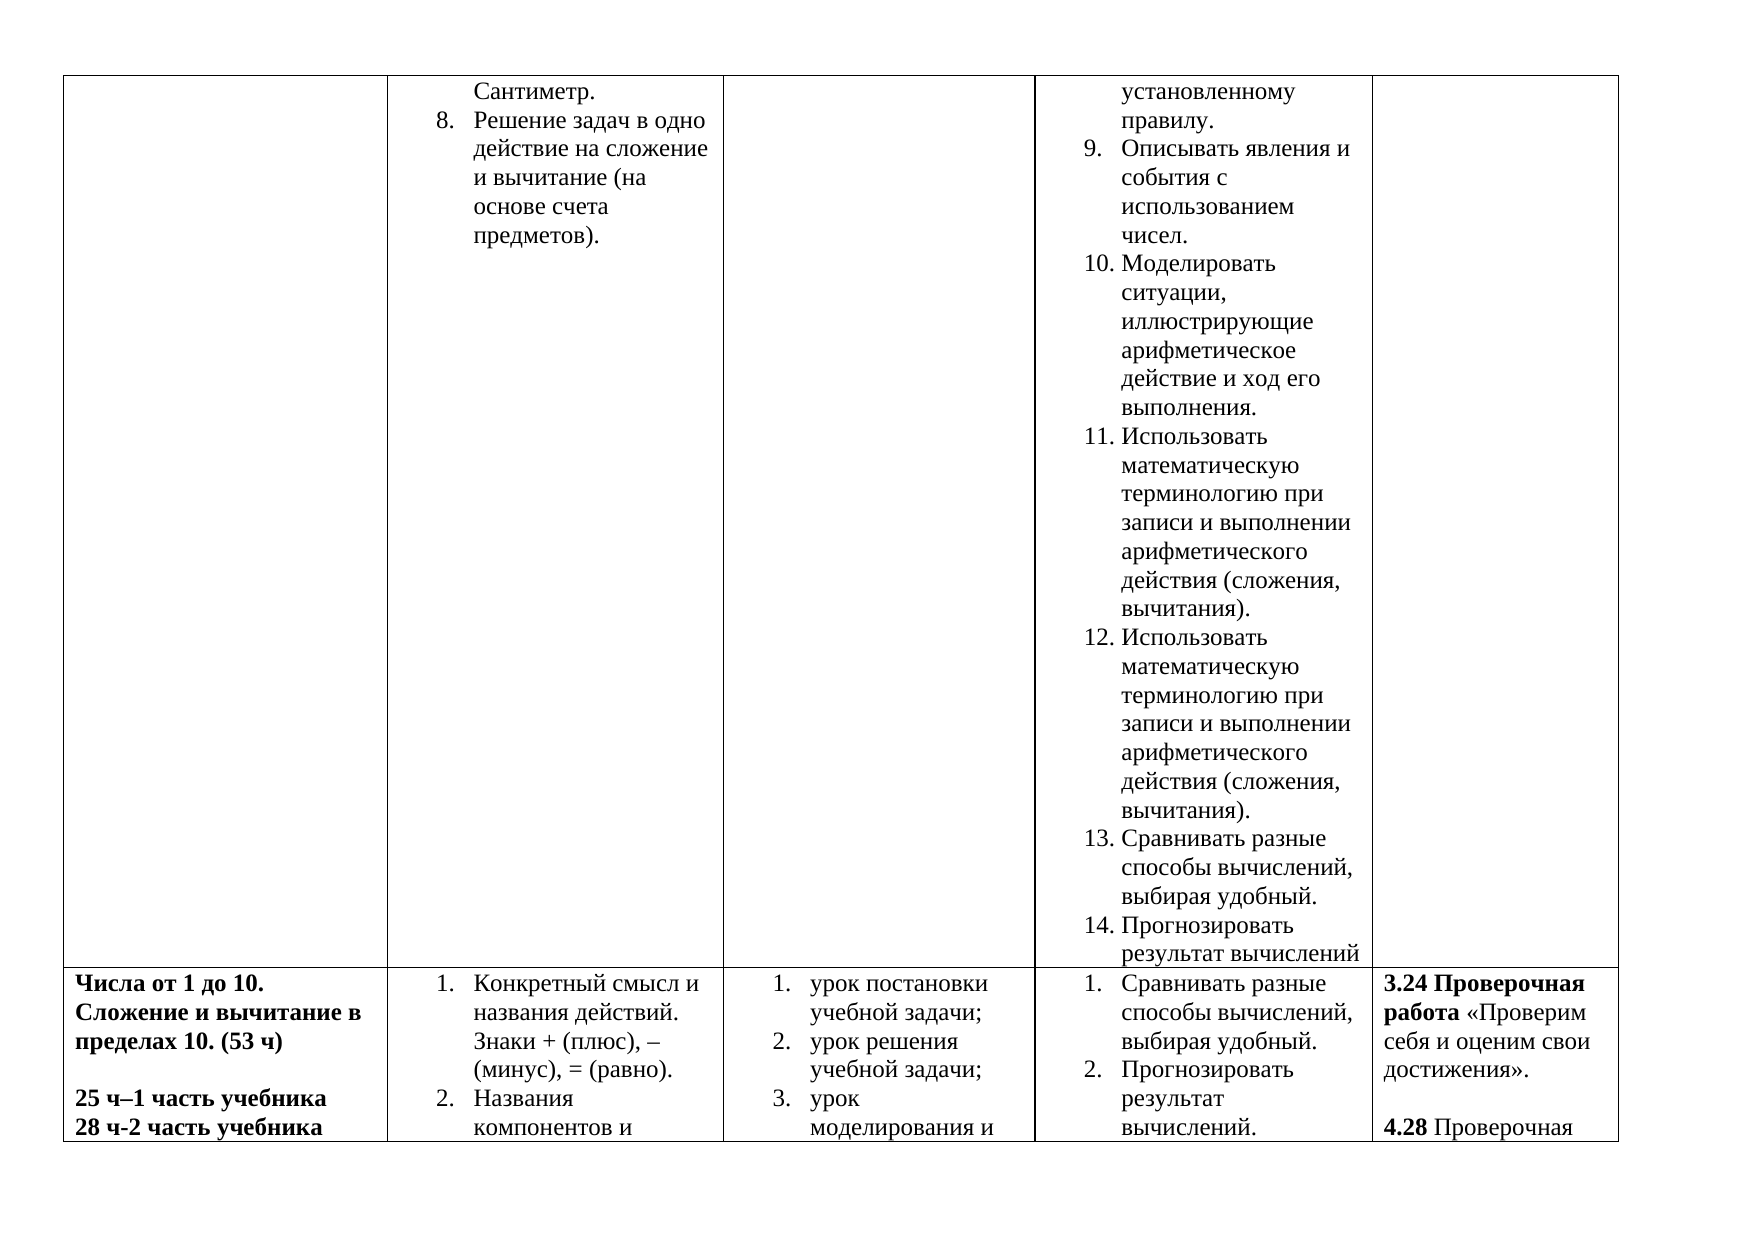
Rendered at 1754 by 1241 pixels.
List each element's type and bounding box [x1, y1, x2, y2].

table_cell [1373, 76, 1618, 967]
table_cell [64, 76, 387, 967]
table_cell [1036, 76, 1372, 967]
table_cell [724, 968, 1034, 1141]
table_cell [388, 76, 723, 967]
table_cell [388, 968, 723, 1141]
table_cell [1373, 968, 1618, 1141]
table_cell [1036, 968, 1372, 1141]
table_cell [724, 76, 1034, 967]
table_cell [64, 968, 387, 1141]
